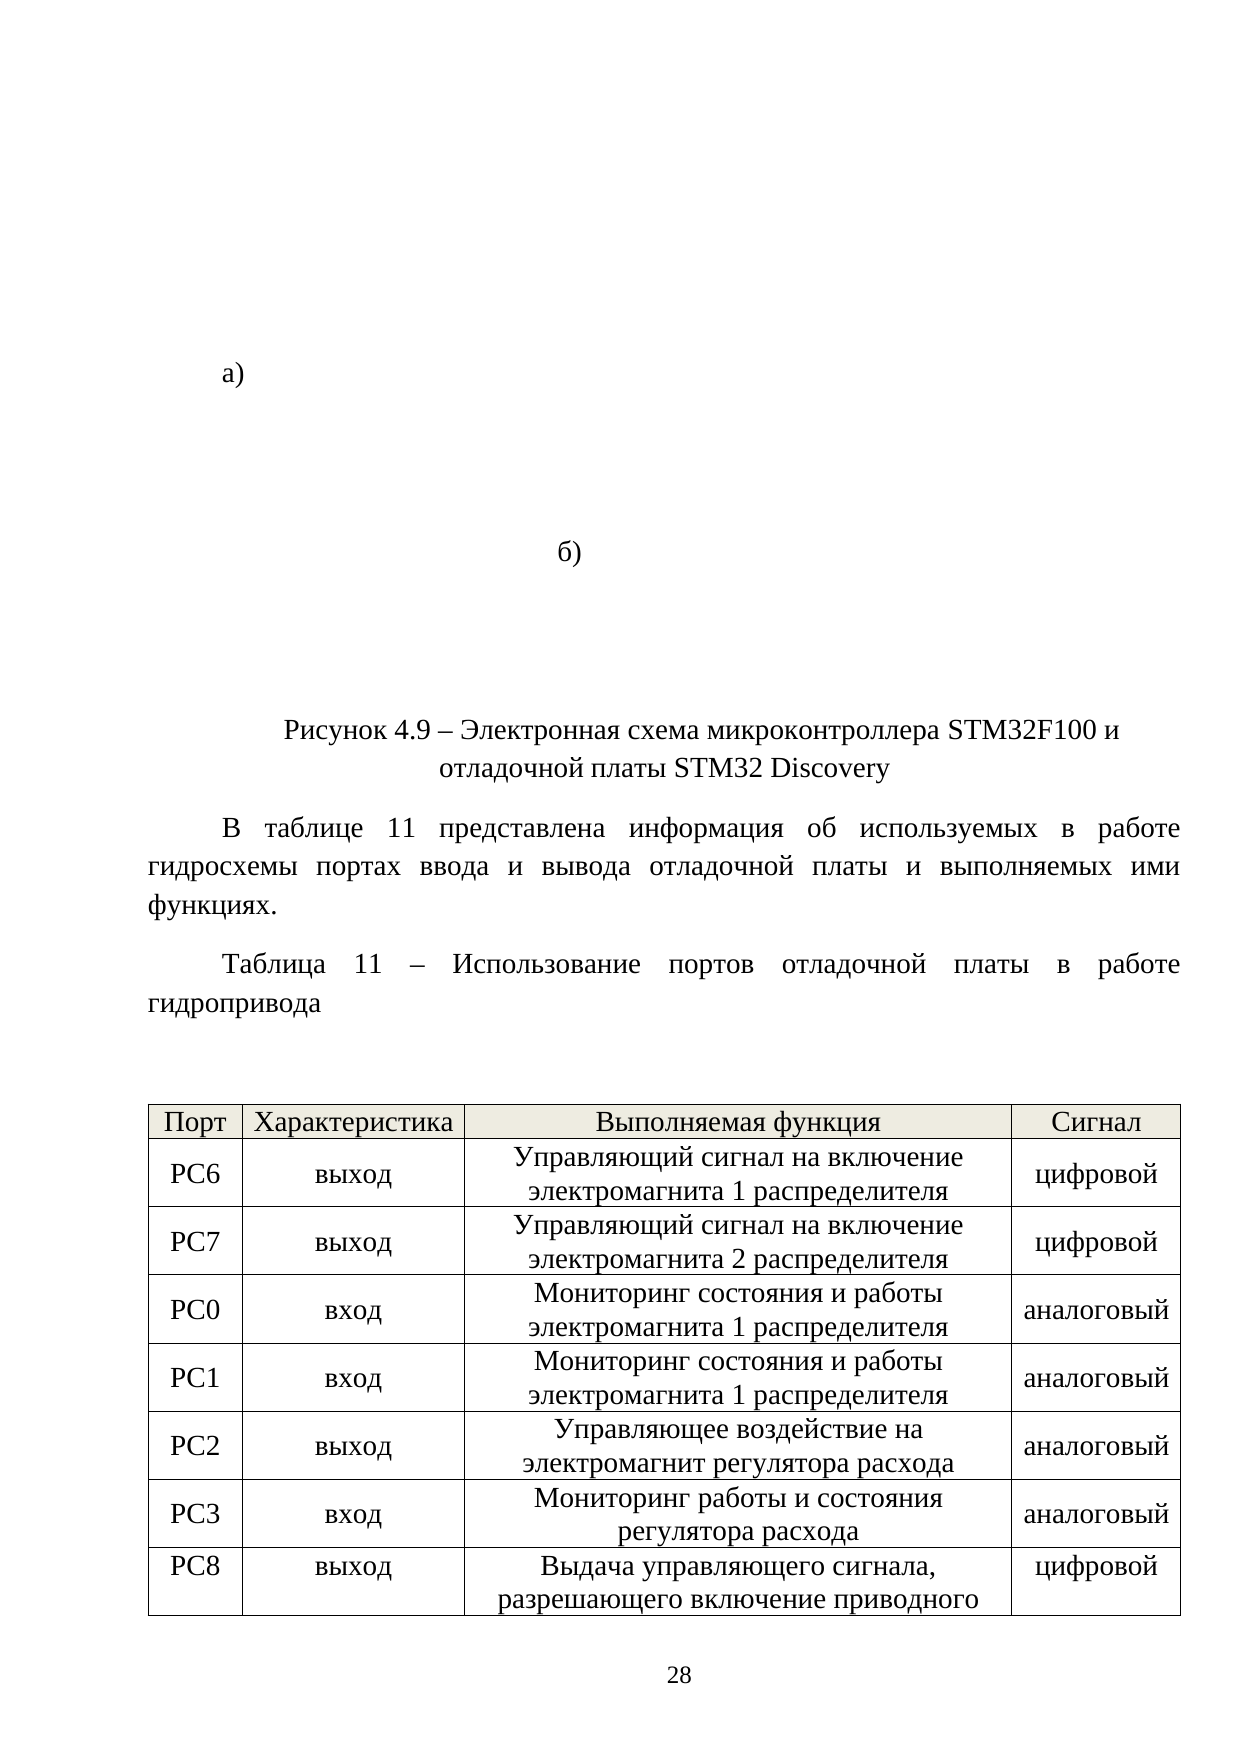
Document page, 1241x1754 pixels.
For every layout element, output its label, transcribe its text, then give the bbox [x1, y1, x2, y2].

table_cell вход [243, 1480, 464, 1547]
table_cell PC6 [149, 1139, 242, 1206]
table_cell выход [243, 1139, 464, 1206]
text Таблица 11 – Использование портов отладочной платы в работе гидропривода [148, 946, 1181, 1018]
table_cell аналоговый [1012, 1344, 1180, 1411]
table_header Характеристика [243, 1105, 464, 1138]
table_cell PC1 [149, 1344, 242, 1411]
text а) [148, 356, 1181, 389]
table_cell цифровой [1012, 1207, 1180, 1274]
table_cell Мониторинг состояния и работы электромагнита 1 распределителя [465, 1275, 1011, 1342]
table_cell вход [243, 1344, 464, 1411]
table_cell Управляющее воздействие на электромагнит регулятора расхода [465, 1412, 1011, 1479]
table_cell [465, 1548, 1011, 1615]
table_cell выход [243, 1412, 464, 1479]
text В таблице 11 представлена информация об используемых в работе гидросхемы портах ввода и вывода отладочной платы и выполняемых ими функциях. [148, 810, 1181, 920]
table_cell аналоговый [1012, 1480, 1180, 1547]
table_cell аналоговый [1012, 1412, 1180, 1479]
table_cell PC0 [149, 1275, 242, 1342]
table_cell Управляющий сигнал на включение электромагнита 2 распределителя [465, 1207, 1011, 1274]
table_cell PC3 [149, 1480, 242, 1547]
table_cell вход [243, 1275, 464, 1342]
table_cell Управляющий сигнал на включение электромагнита 1 распределителя [465, 1139, 1011, 1206]
table_cell PC2 [149, 1412, 242, 1479]
table_cell цифровой [1012, 1139, 1180, 1206]
table_cell Мониторинг состояния и работы электромагнита 1 распределителя [465, 1344, 1011, 1411]
table_cell PC7 [149, 1207, 242, 1274]
text Рисунок 4.9 – Электронная схема микроконтроллера STM32F100 и отладочной платы STM32 Discovery [148, 712, 1181, 784]
table_cell выход [243, 1548, 464, 1615]
table_header Сигнал [1012, 1105, 1180, 1138]
table_cell Мониторинг работы и состояния регулятора расхода [465, 1480, 1011, 1547]
table_cell PC8 [149, 1548, 242, 1615]
table_header Выполняемая функция [465, 1105, 1011, 1138]
table_cell выход [243, 1207, 464, 1274]
text б) [148, 534, 1181, 567]
table_cell цифровой [1012, 1548, 1180, 1615]
table_header Порт [149, 1105, 242, 1138]
table_cell аналоговый [1012, 1275, 1180, 1342]
